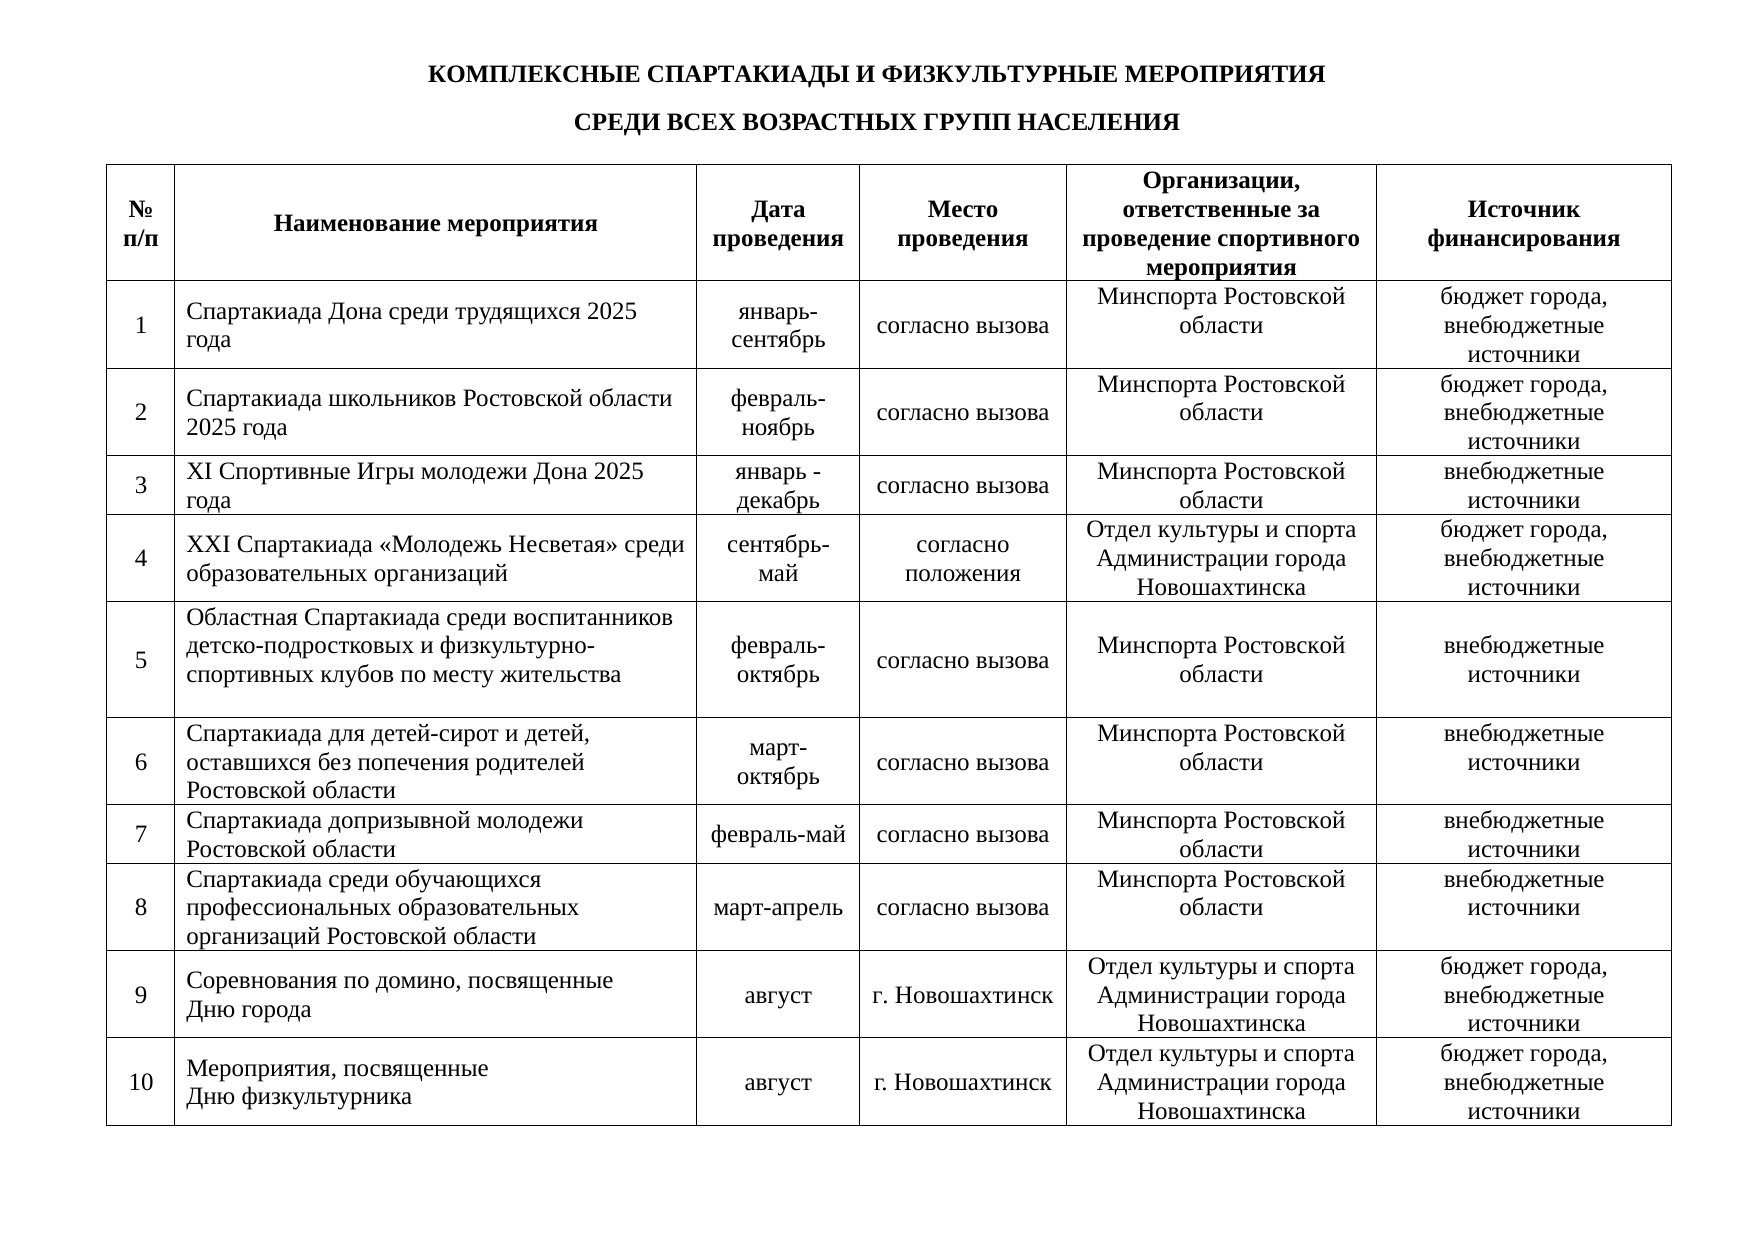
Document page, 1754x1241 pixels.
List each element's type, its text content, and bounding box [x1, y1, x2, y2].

table_cell 9 [107, 951, 174, 1037]
table_cell Отдел культуры и спорта Администрации города Новошахтинска [1067, 951, 1376, 1037]
table_cell сентябрь-май [697, 515, 859, 601]
table_cell внебюджетные источники [1377, 805, 1671, 863]
table_cell XI Спортивные Игры молодежи Дона 2025 года [175, 456, 696, 513]
table_cell согласно положения [860, 515, 1066, 601]
table_cell февраль-октябрь [697, 602, 859, 717]
table_cell Минспорта Ростовской области [1067, 805, 1376, 863]
table_cell Спартакиада допризывной молодежи Ростовской области [175, 805, 696, 863]
table_header Дата проведения [697, 165, 859, 280]
table_cell январь - декабрь [697, 456, 859, 513]
table_cell февраль-май [697, 805, 859, 863]
table_cell согласно вызова [860, 864, 1066, 950]
table_header № п/п [107, 165, 174, 280]
table_cell согласно вызова [860, 456, 1066, 513]
table_cell Спартакиада среди обучающихся профессиональных образовательных организаций Ростовской области [175, 864, 696, 950]
table_cell август [697, 951, 859, 1037]
table_cell 10 [107, 1038, 174, 1124]
table_header Наименование мероприятия [175, 165, 696, 280]
table_cell 3 [107, 456, 174, 513]
table_cell внебюджетные источники [1377, 718, 1671, 804]
table_cell февраль-ноябрь [697, 369, 859, 455]
table_cell согласно вызова [860, 805, 1066, 863]
table_cell март-апрель [697, 864, 859, 950]
table_cell внебюджетные источники [1377, 602, 1671, 717]
table_cell январь-сентябрь [697, 281, 859, 368]
table_cell Спартакиада для детей-сирот и детей, оставшихся без попечения родителей Ростовской области [175, 718, 696, 804]
table_cell Мероприятия, посвященные Дню физкультурника [175, 1038, 696, 1124]
table_cell согласно вызова [860, 718, 1066, 804]
table_cell г. Новошахтинск [860, 1038, 1066, 1124]
table_cell Соревнования по домино, посвященные Дню города [175, 951, 696, 1037]
table_cell бюджет города, внебюджетные источники [1377, 281, 1671, 368]
table_cell XXI Спартакиада «Молодежь Несветая» среди образовательных организаций [175, 515, 696, 601]
table_cell Отдел культуры и спорта Администрации города Новошахтинска [1067, 1038, 1376, 1124]
table_cell бюджет города, внебюджетные источники [1377, 515, 1671, 601]
table_cell Минспорта Ростовской области [1067, 369, 1376, 455]
table_cell Минспорта Ростовской области [1067, 456, 1376, 513]
text СРЕДИ ВСЕХ ВОЗРАСТНЫХ ГРУПП НАСЕЛЕНИЯ [118, 107, 1636, 136]
table_cell г. Новошахтинск [860, 951, 1066, 1037]
table_cell 8 [107, 864, 174, 950]
table_cell Минспорта Ростовской области [1067, 602, 1376, 717]
table_cell бюджет города, внебюджетные источники [1377, 369, 1671, 455]
table_cell август [697, 1038, 859, 1124]
table_header Организации, ответственные за проведение спортивного мероприятия [1067, 165, 1376, 280]
table_cell согласно вызова [860, 602, 1066, 717]
table_cell 7 [107, 805, 174, 863]
table_cell внебюджетные источники [1377, 864, 1671, 950]
table_header Место проведения [860, 165, 1066, 280]
table_cell Минспорта Ростовской области [1067, 281, 1376, 368]
table_cell Отдел культуры и спорта Администрации города Новошахтинска [1067, 515, 1376, 601]
table_header Источник финансирования [1377, 165, 1671, 280]
text КОМПЛЕКСНЫЕ СПАРТАКИАДЫ И ФИЗКУЛЬТУРНЫЕ МЕРОПРИЯТИЯ [118, 59, 1636, 88]
table_cell бюджет города, внебюджетные источники [1377, 1038, 1671, 1124]
table_cell март-октябрь [697, 718, 859, 804]
table_cell Минспорта Ростовской области [1067, 864, 1376, 950]
table_cell согласно вызова [860, 281, 1066, 368]
table_cell согласно вызова [860, 369, 1066, 455]
table_cell 1 [107, 281, 174, 368]
table_cell Минспорта Ростовской области [1067, 718, 1376, 804]
table_cell Областная Спартакиада среди воспитанников детско-подростковых и физкультурно-спортивных клубов по месту жительства [175, 602, 696, 717]
table_cell Спартакиада школьников Ростовской области 2025 года [175, 369, 696, 455]
table_cell 5 [107, 602, 174, 717]
table_cell Спартакиада Дона среди трудящихся 2025 года [175, 281, 696, 368]
table_cell внебюджетные источники [1377, 456, 1671, 513]
table_cell 2 [107, 369, 174, 455]
table_cell 6 [107, 718, 174, 804]
table_cell 4 [107, 515, 174, 601]
table_cell бюджет города, внебюджетные источники [1377, 951, 1671, 1037]
